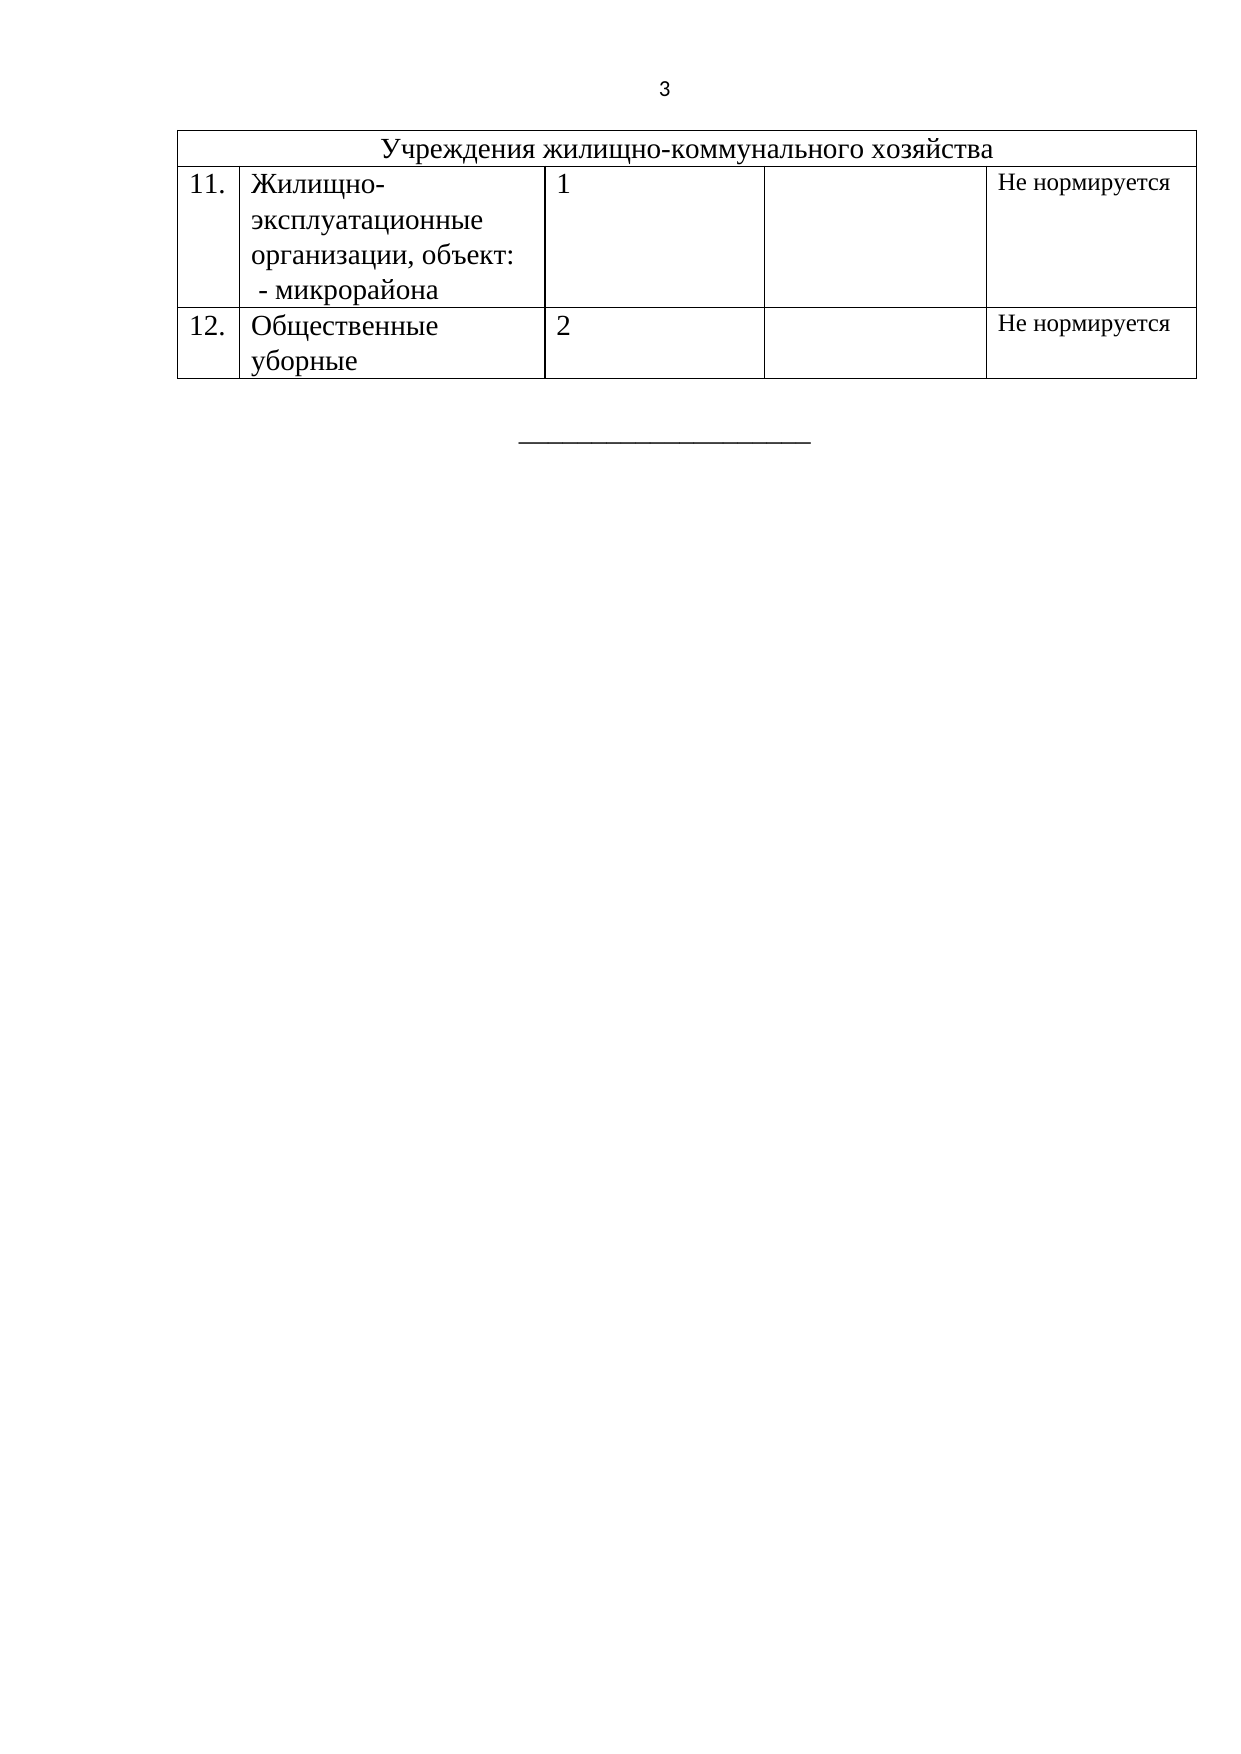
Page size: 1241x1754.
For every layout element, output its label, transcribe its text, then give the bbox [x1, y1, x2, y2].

table_cell [765, 167, 986, 307]
table_cell Общественные уборные [240, 308, 544, 378]
table_cell Жилищно-эксплуатационные организации, объект: - микрорайона [240, 167, 544, 307]
table_cell Не нормируется [987, 167, 1196, 307]
text ____________________ [177, 413, 1152, 446]
table_cell Учреждения жилищно-коммунального хозяйства [178, 131, 1196, 166]
table_cell 2 [546, 308, 764, 378]
table_cell 11. [178, 167, 239, 307]
table_cell 1 [546, 167, 764, 307]
table_cell 12. [178, 308, 239, 378]
table_cell Не нормируется [987, 308, 1196, 378]
table_cell [765, 308, 986, 378]
